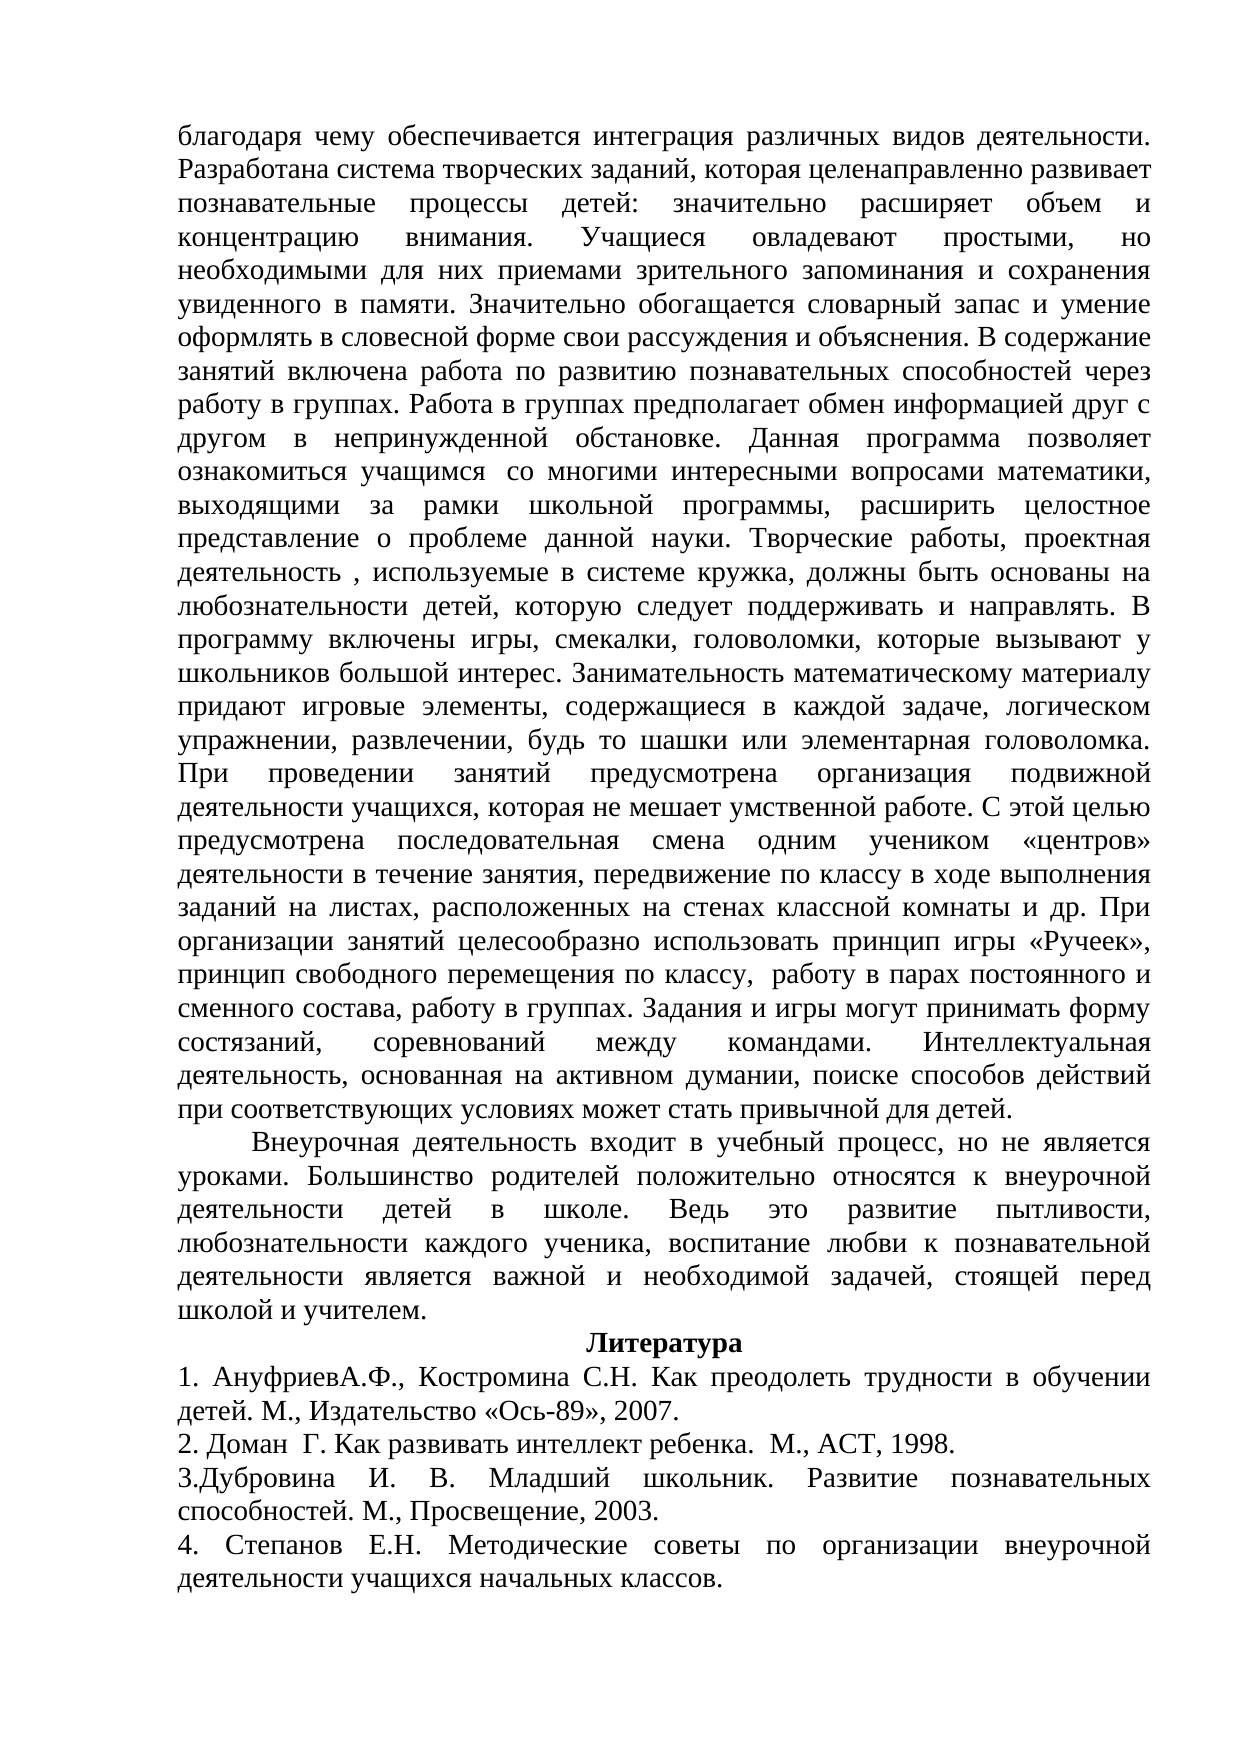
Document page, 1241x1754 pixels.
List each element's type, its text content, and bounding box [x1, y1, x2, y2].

text 3.Дубровина И. В. Младший школьник. Развитие познавательных способностей. М., Просвещение, 2003. [177, 1460, 1152, 1527]
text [177, 118, 1152, 1124]
text 1. АнуфриевА.Ф., Костромина С.Н. Как преодолеть трудности в обучении детей. М., Издательство «Ось-89», 2007. [177, 1359, 1152, 1426]
text 2. Доман Г. Как развивать интеллект ребенка. М., АСТ, 1998. [177, 1426, 1152, 1460]
text Литература [177, 1326, 1152, 1359]
text Внеурочная деятельность входит в учебный процесс, но не является уроками. Большинство родителей положительно относятся к внеурочной деятельности детей в школе. Ведь это развитие пытливости, любознательности каждого ученика, воспитание любви к познавательной деятельности является важной и необходимой задачей, стоящей перед школой и учителем. [177, 1124, 1152, 1326]
text 4. Степанов Е.Н. Методические советы по организации внеурочной деятельности учащихся начальных классов. [177, 1527, 1152, 1594]
